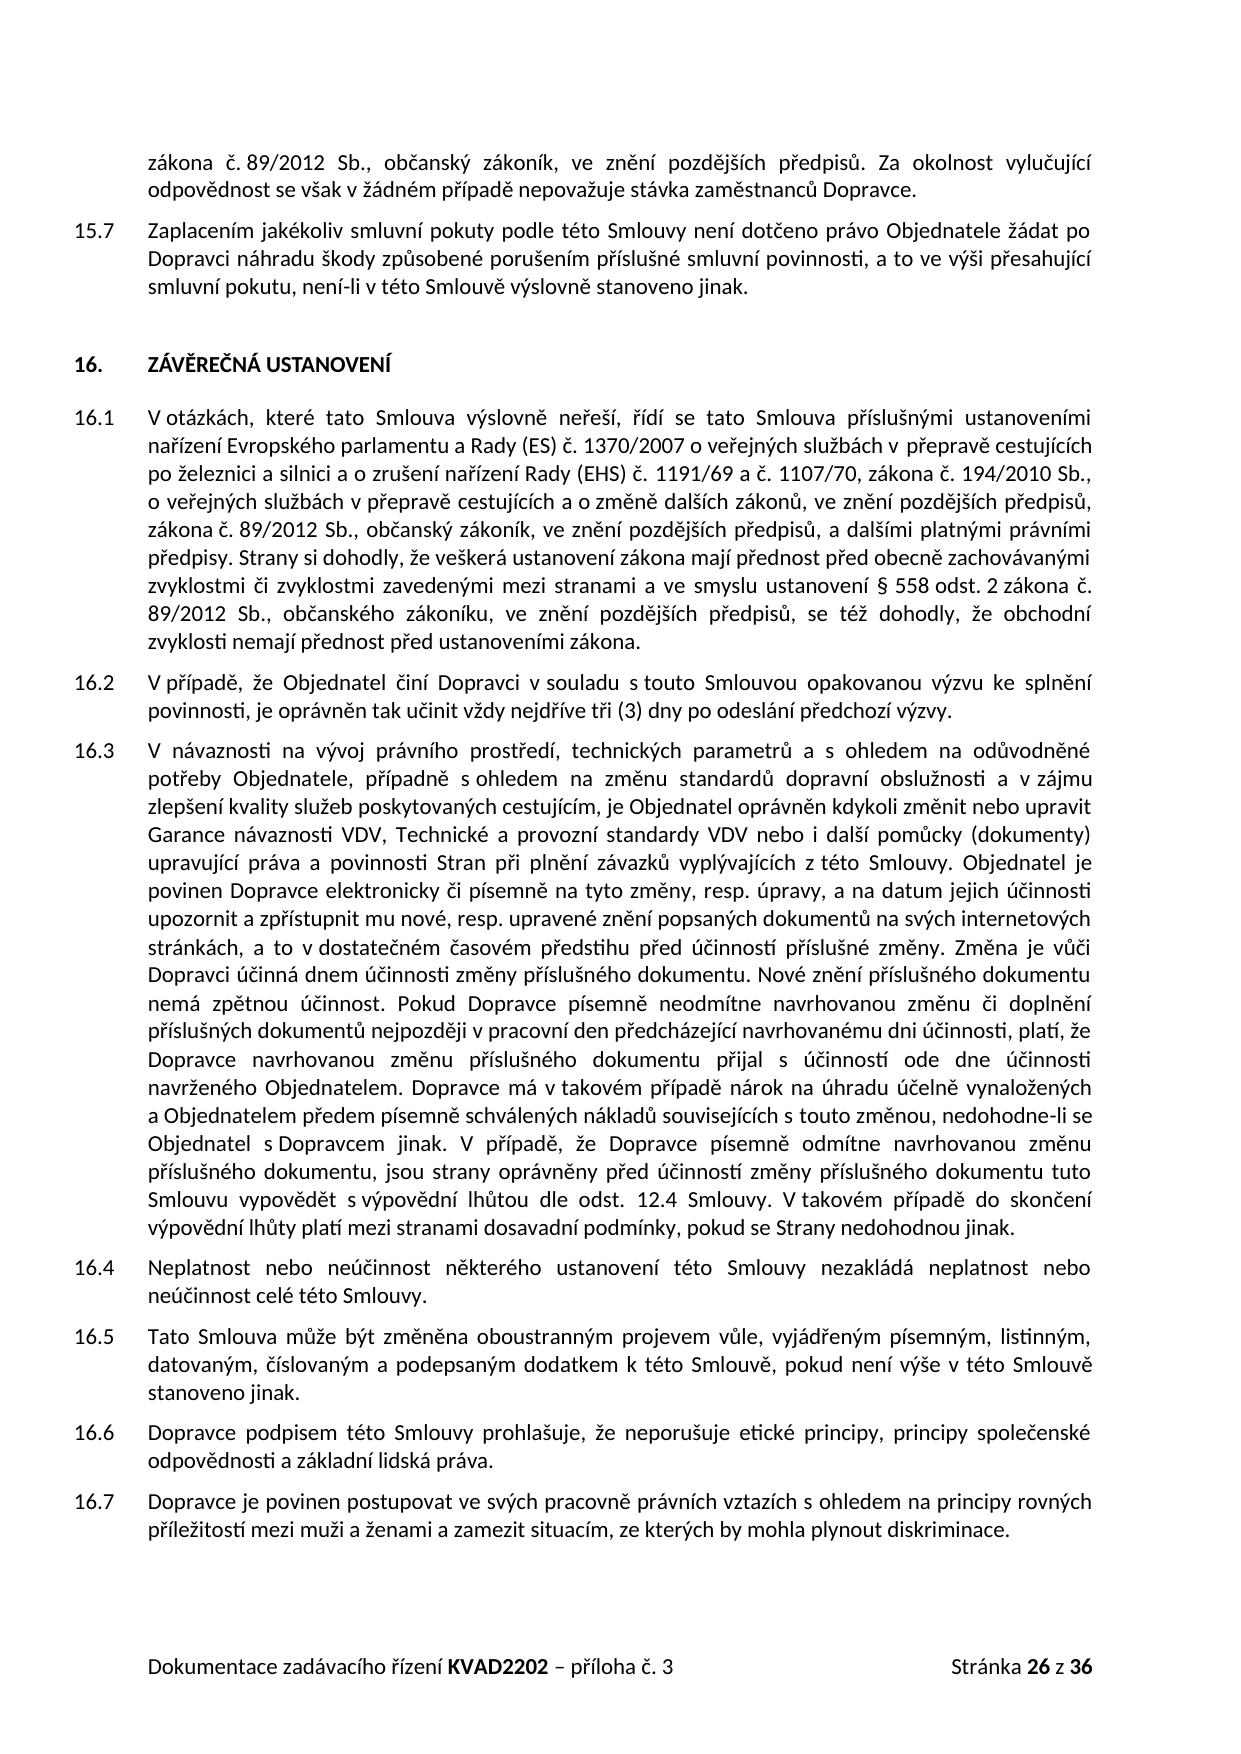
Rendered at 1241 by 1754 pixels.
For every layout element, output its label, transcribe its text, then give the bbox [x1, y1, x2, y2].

text V otázkách, které tato Smlouva výslovně neřeší, řídí se tato Smlouva příslušnými ustanoveními nařízení Evropského parlamentu a Rady (ES) č. 1370/2007 o veřejných službách v přepravě cestujících po železnici a silnici a o zrušení nařízení Rady (EHS) č. 1191/69 a č. 1107/70, zákona č. 194/2010 Sb., o veřejných službách v přepravě cestujících a o změně dalších zákonů, ve znění pozdějších předpisů, zákona č. 89/2012 Sb., občanský zákoník, ve znění pozdějších předpisů, a dalšími platnými právními předpisy. Strany si dohodly, že veškerá ustanovení zákona mají přednost před obecně zachovávanými zvyklostmi či zvyklostmi zavedenými mezi stranami a ve smyslu ustanovení § 558 odst. 2 zákona č. 89/2012 Sb., občanského zákoníku, ve znění pozdějších předpisů, se též dohodly, že obchodní zvyklosti nemají přednost před ustanoveními zákona. [74, 403, 1093, 655]
text Neplatnost nebo neúčinnost některého ustanovení této Smlouvy nezakládá neplatnost nebo neúčinnost celé této Smlouvy. [74, 1253, 1093, 1309]
text Tato Smlouva může být změněna oboustranným projevem vůle, vyjádřeným písemným, listinným, datovaným, číslovaným a podepsaným dodatkem k této Smlouvě, pokud není výše v této Smlouvě stanoveno jinak. [74, 1322, 1093, 1406]
subtitle Závěrečná ustanovení [74, 350, 1093, 378]
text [74, 148, 1093, 204]
text Dopravce je povinen postupovat ve svých pracovně právních vztazích s ohledem na principy rovných příležitostí mezi muži a ženami a zamezit situacím, ze kterých by mohla plynout diskriminace. [74, 1487, 1093, 1543]
text Zaplacením jakékoliv smluvní pokuty podle této Smlouvy není dotčeno právo Objednatele žádat po Dopravci náhradu škody způsobené porušením příslušné smluvní povinnosti, a to ve výši přesahující smluvní pokutu, není-li v této Smlouvě výslovně stanoveno jinak. [74, 216, 1093, 300]
text Dopravce podpisem této Smlouvy prohlašuje, že neporušuje etické principy, principy společenské odpovědnosti a základní lidská práva. [74, 1418, 1093, 1474]
text V návaznosti na vývoj právního prostředí, technických parametrů a s ohledem na odůvodněné potřeby Objednatele, případně s ohledem na změnu standardů dopravní obslužnosti a v zájmu zlepšení kvality služeb poskytovaných cestujícím, je Objednatel oprávněn kdykoli změnit nebo upravit Garance návaznosti VDV, Technické a provozní standardy VDV nebo i další pomůcky (dokumenty) upravující práva a povinnosti Stran při plnění závazků vyplývajících z této Smlouvy. Objednatel je povinen Dopravce elektronicky či písemně na tyto změny, resp. úpravy, a na datum jejich účinnosti upozornit a zpřístupnit mu nové, resp. upravené znění popsaných dokumentů na svých internetových stránkách, a to v dostatečném časovém předstihu před účinností příslušné změny. Změna je vůči Dopravci účinná dnem účinnosti změny příslušného dokumentu. Nové znění příslušného dokumentu nemá zpětnou účinnost. Pokud Dopravce písemně neodmítne navrhovanou změnu či doplnění příslušných dokumentů nejpozději v pracovní den předcházející navrhovanému dni účinnosti, platí, že Dopravce navrhovanou změnu příslušného dokumentu přijal s účinností ode dne účinnosti navrženého Objednatelem. Dopravce má v takovém případě nárok na úhradu účelně vynaložených a Objednatelem předem písemně schválených nákladů souvisejících s touto změnou, nedohodne-li se Objednatel s Dopravcem jinak. V případě, že Dopravce písemně odmítne navrhovanou změnu příslušného dokumentu, jsou strany oprávněny před účinností změny příslušného dokumentu tuto Smlouvu vypovědět s výpovědní lhůtou dle odst. 12.4 Smlouvy. V takovém případě do skončení výpovědní lhůty platí mezi stranami dosavadní podmínky, pokud se Strany nedohodnou jinak. [74, 736, 1093, 1241]
text V případě, že Objednatel činí Dopravci v souladu s touto Smlouvou opakovanou výzvu ke splnění povinnosti, je oprávněn tak učinit vždy nejdříve tři (3) dny po odeslání předchozí výzvy. [74, 668, 1093, 724]
